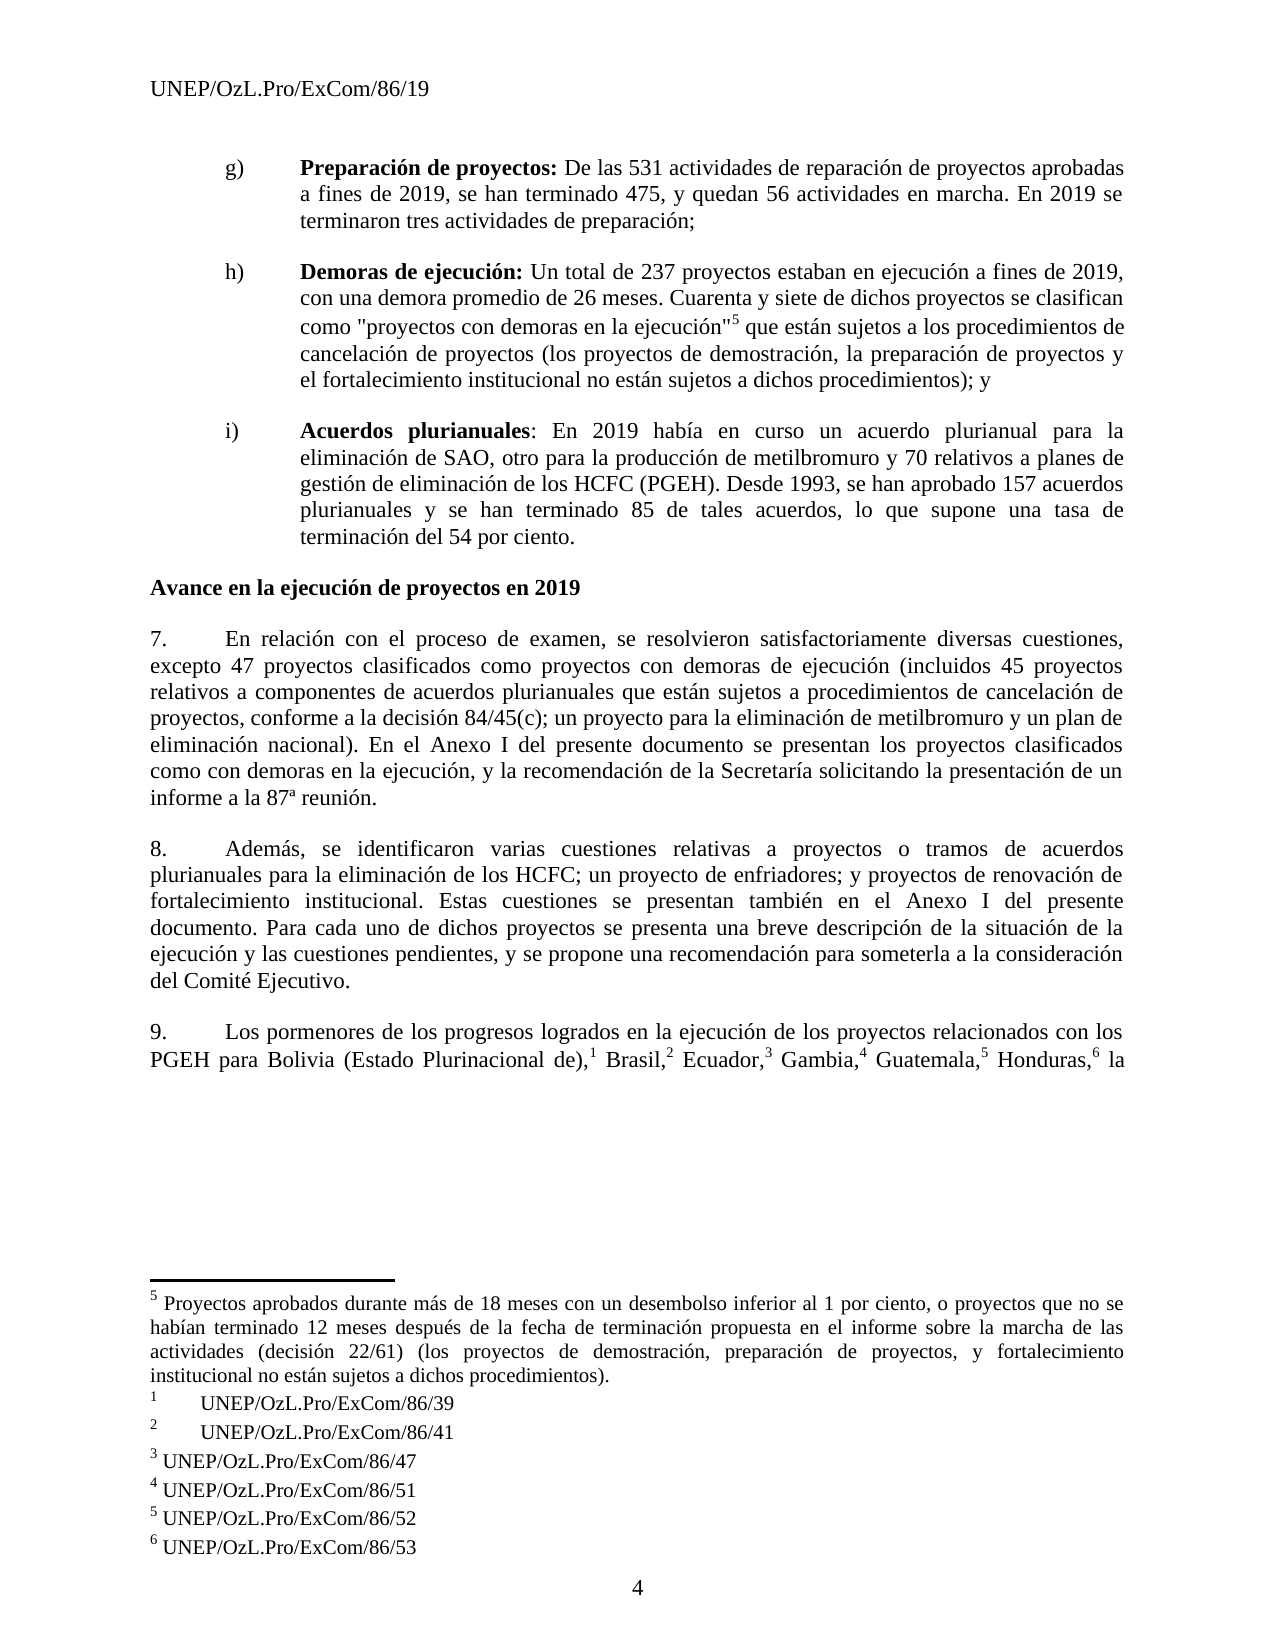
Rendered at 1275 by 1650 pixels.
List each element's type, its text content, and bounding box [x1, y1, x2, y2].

subtitle Preparación de proyectos: De las 531 actividades de reparación de proyectos aprobadas a fines de 2019, se han terminado 475, y quedan 56 actividades en marcha. En 2019 se terminaron tres actividades de preparación; [225, 154, 1125, 233]
text Avance en la ejecución de proyectos en 2019 [150, 574, 1125, 600]
subtitle En relación con el proceso de examen, se resolvieron satisfactoriamente diversas cuestiones, excepto 47 proyectos clasificados como proyectos con demoras de ejecución (incluidos 45 proyectos relativos a componentes de acuerdos plurianuales que están sujetos a procedimientos de cancelación de proyectos, conforme a la decisión 84/45(c); un proyecto para la eliminación de metilbromuro y un plan de eliminación nacional). En el Anexo I del presente documento se presentan los proyectos clasificados como con demoras en la ejecución, y la recomendación de la Secretaría solicitando la presentación de un informe a la 87ª reunión. [150, 625, 1125, 810]
subtitle Acuerdos plurianuales: En 2019 había en curso un acuerdo plurianual para la eliminación de SAO, otro para la producción de metilbromuro y 70 relativos a planes de gestión de eliminación de los HCFC (PGEH). Desde 1993, se han aprobado 157 acuerdos plurianuales y se han terminado 85 de tales acuerdos, lo que supone una tasa de terminación del 54 por ciento. [225, 417, 1125, 549]
subtitle Además, se identificaron varias cuestiones relativas a proyectos o tramos de acuerdos plurianuales para la eliminación de los HCFC; un proyecto de enfriadores; y proyectos de renovación de fortalecimiento institucional. Estas cuestiones se presentan también en el Anexo I del presente documento. Para cada uno de dichos proyectos se presenta una breve descripción de la situación de la ejecución y las cuestiones pendientes, y se propone una recomendación para someterla a la consideración del Comité Ejecutivo. [150, 835, 1125, 993]
subtitle Demoras de ejecución: Un total de 237 proyectos estaban en ejecución a fines de 2019, con una demora promedio de 26 meses. Cuarenta y siete de dichos proyectos se clasifican como "proyectos con demoras en la ejecución" que están sujetos a los procedimientos de cancelación de proyectos (los proyectos de demostración, la preparación de proyectos y el fortalecimiento institucional no están sujetos a dichos procedimientos); y [225, 258, 1125, 392]
